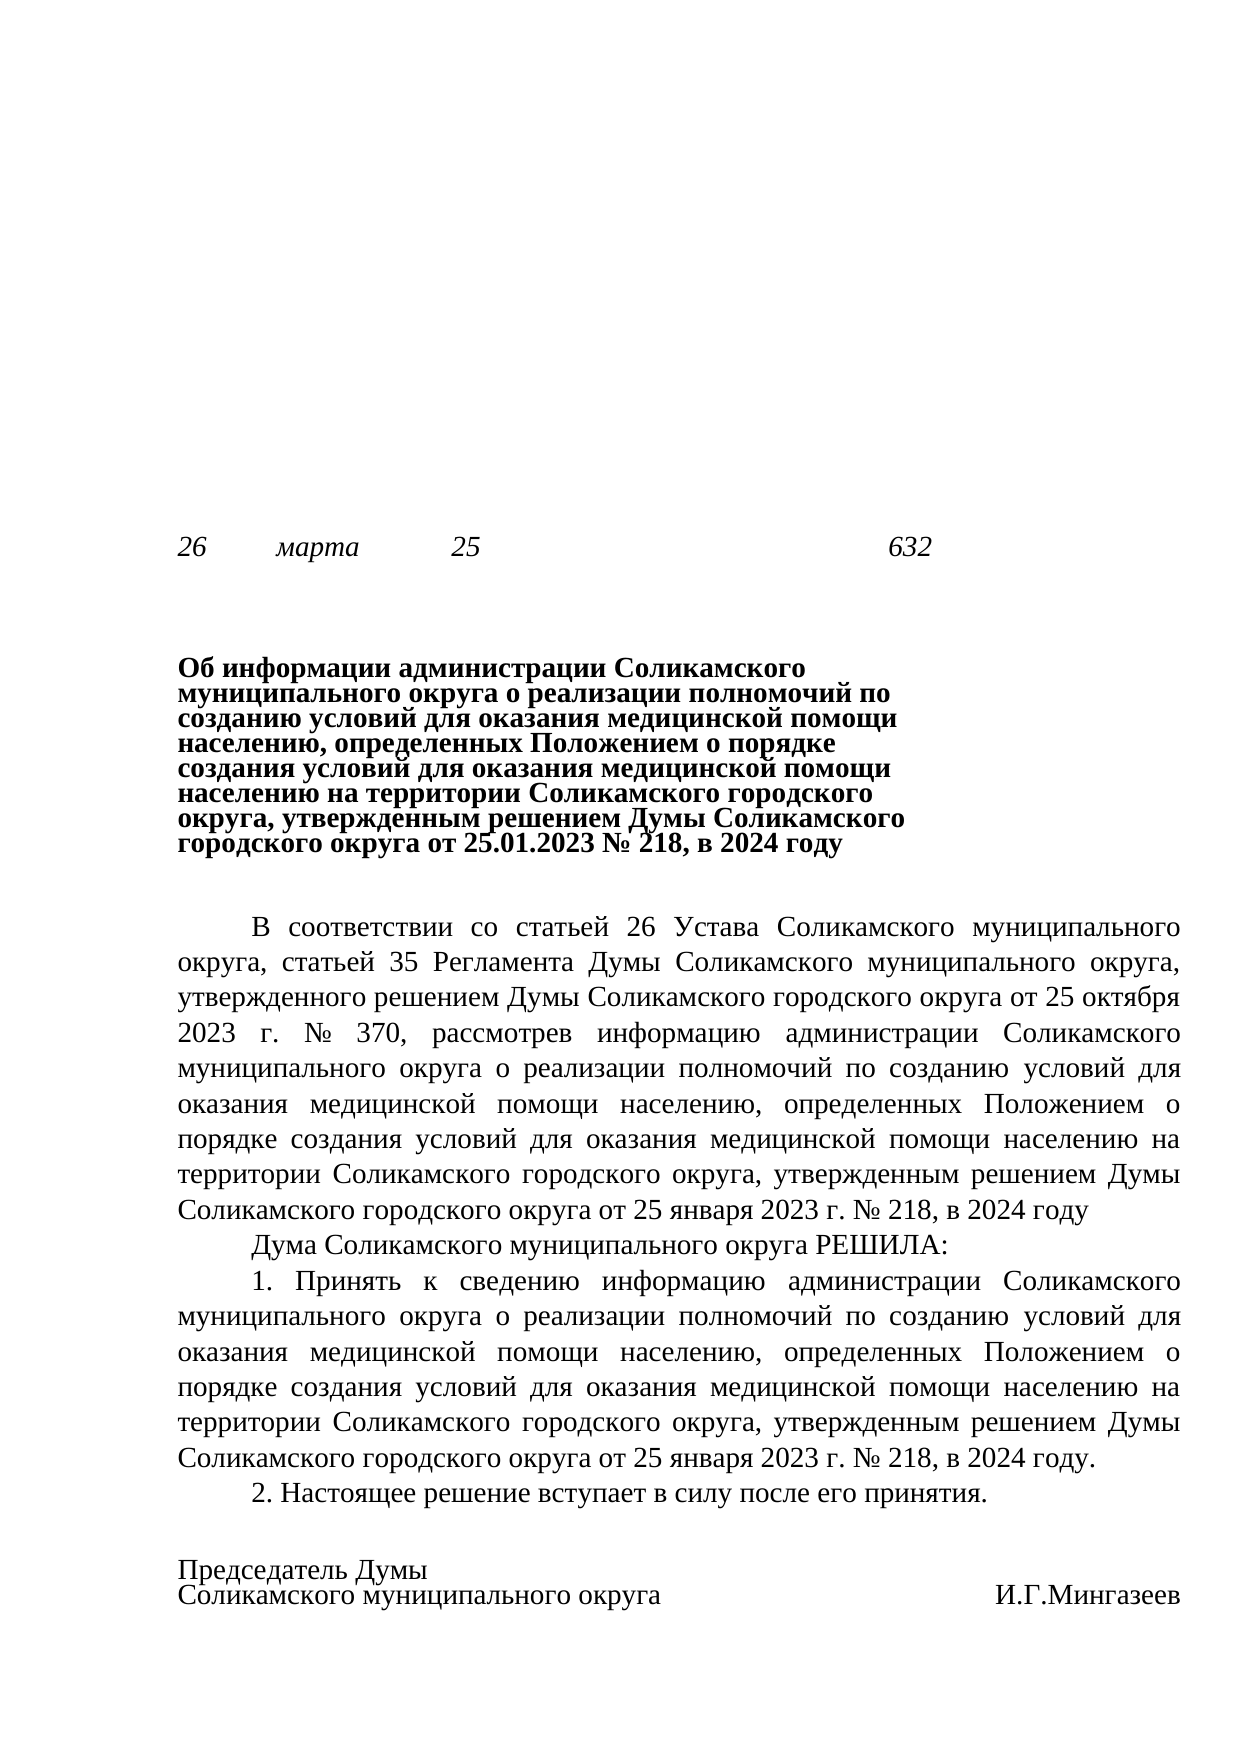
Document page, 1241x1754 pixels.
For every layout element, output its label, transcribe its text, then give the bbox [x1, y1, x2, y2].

text 26 » марта 20 25 г. 632 [177, 537, 1181, 562]
text Дума Соликамского муниципального округа РЕШИЛА: [177, 1226, 1181, 1262]
text Председатель Думы [372, 1560, 1181, 1585]
text 2. Настоящее решение вступает в силу после его принятия. [177, 1474, 1181, 1510]
subtitle Об информации администрации Соликамского муниципального округа о реализации полномочий по созданию условий для оказания медицинской помощи населению, определенных Положением о порядке создания условий для оказания медицинской помощи населению на территории Соликамского городского округа, утвержденным решением Думы Соликамского городского округа от 25.01.2023 № 218, в 2024 году [177, 658, 916, 858]
text В соответствии со статьей 26 Устава Соликамского муниципального округа, статьей 35 Регламента Думы Соликамского муниципального округа, утвержденного решением Думы Соликамского городского округа от 25 октября 2023 г. № 370, рассмотрев информацию администрации Соликамского муниципального округа о реализации полномочий по созданию условий для оказания медицинской помощи населению, определенных Положением о порядке создания условий для оказания медицинской помощи населению на территории Соликамского городского округа, утвержденным решением Думы Соликамского городского округа от 25 января 2023 г. № 218, в 2024 году [177, 908, 1181, 1226]
text 1. Принять к сведению информацию администрации Соликамского муниципального округа о реализации полномочий по созданию условий для оказания медицинской помощи населению, определенных Положением о порядке создания условий для оказания медицинской помощи населению на территории Соликамского городского округа, утвержденным решением Думы Соликамского городского округа от 25 января 2023 г. № 218, в 2024 году. [177, 1262, 1181, 1474]
text Соликамского муниципального округа И.Г.Мингазеев [177, 1585, 1181, 1610]
text Председатель Думы [177, 1560, 362, 1585]
